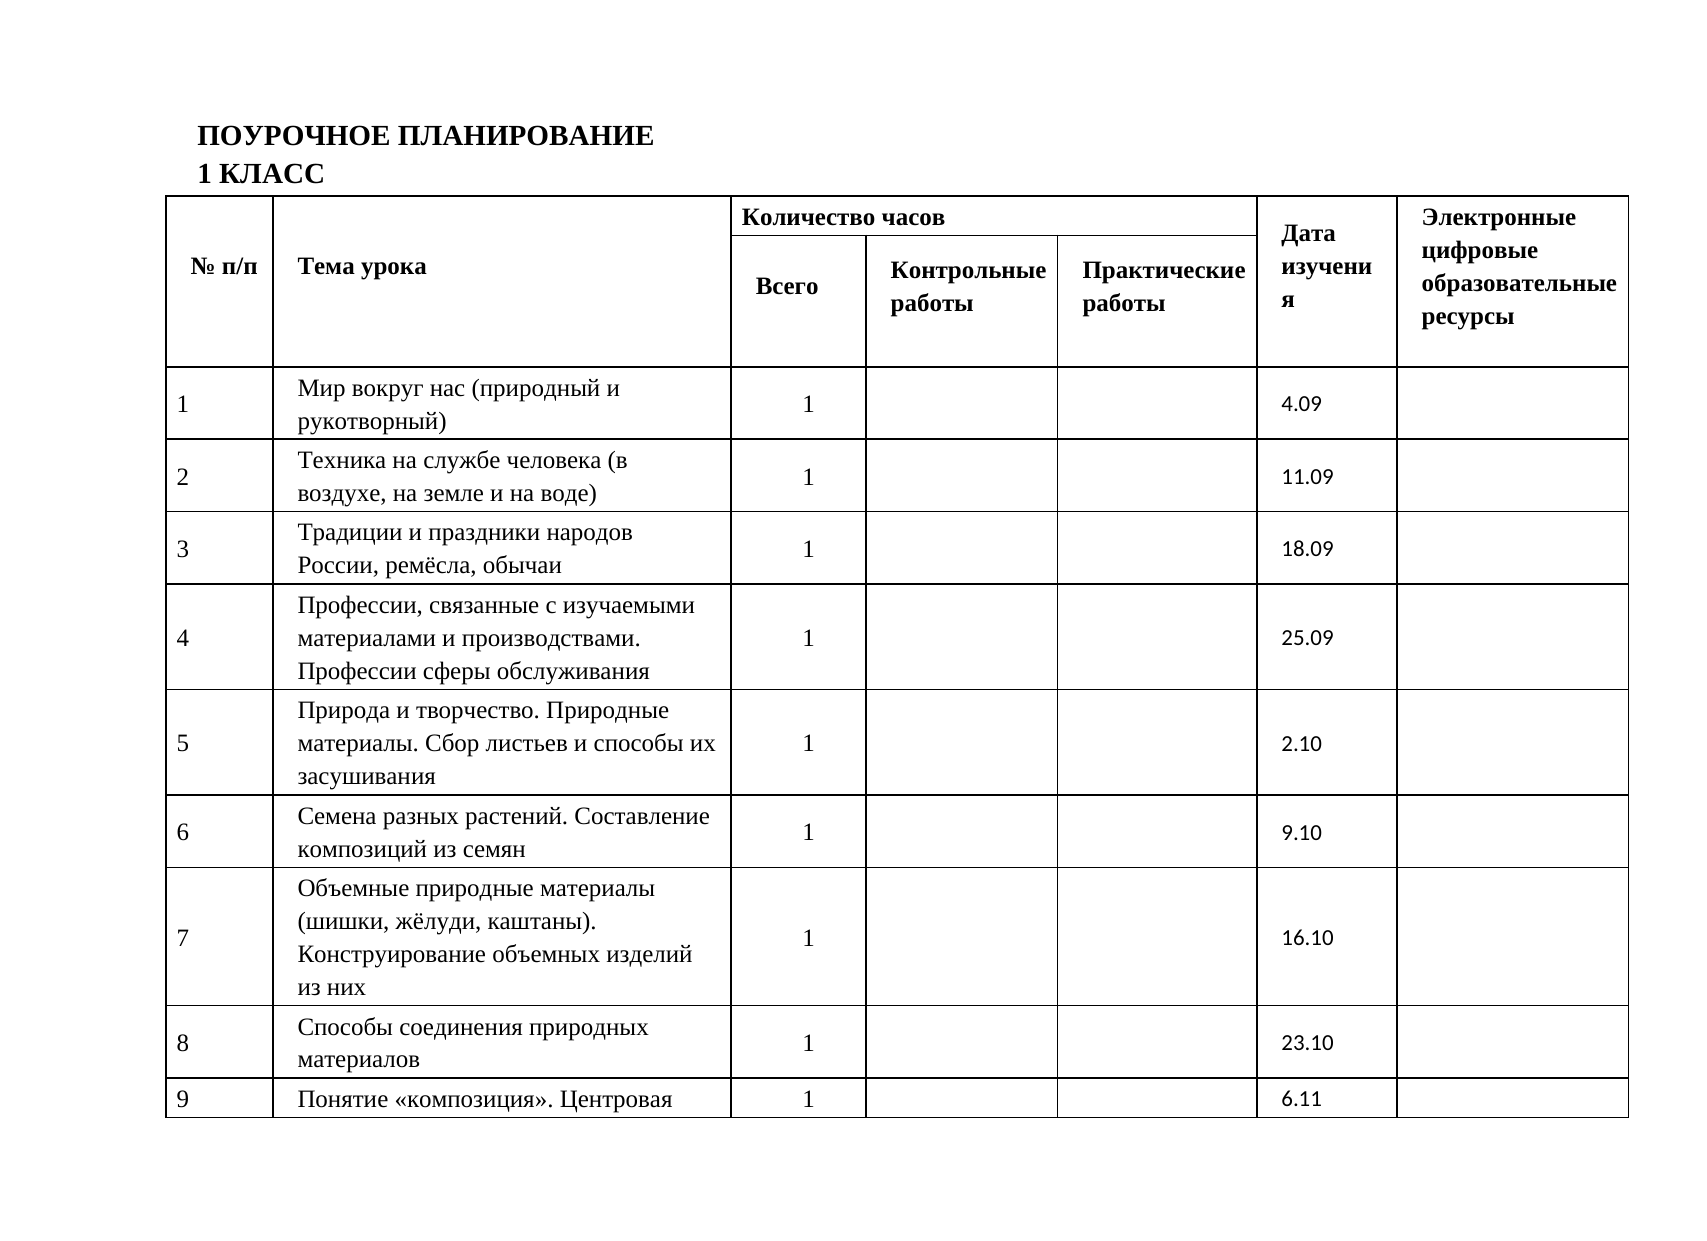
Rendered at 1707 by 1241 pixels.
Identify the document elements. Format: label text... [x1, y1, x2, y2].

table_cell [867, 868, 1057, 1005]
table_cell 11.09 [1258, 440, 1396, 511]
table_header № п/п [167, 197, 272, 366]
table_cell 1 [732, 868, 865, 1005]
table_cell [867, 796, 1057, 866]
table_cell 1 [167, 368, 272, 438]
table_cell [1398, 868, 1628, 1005]
table_cell Профессии, связанные с изучаемыми материалами и производствами. Профессии сферы обслуживания [274, 585, 730, 688]
table_cell [1058, 368, 1256, 438]
table_cell Контрольные работы [867, 236, 1057, 366]
table_cell 1 [732, 585, 865, 688]
table_cell [867, 1079, 1057, 1117]
table_cell Всего [732, 236, 865, 366]
table_cell [867, 690, 1057, 794]
table_cell [1398, 368, 1628, 438]
table_cell 23.10 [1258, 1006, 1396, 1077]
table_header Тема урока [274, 197, 730, 366]
table_cell [1058, 440, 1256, 511]
table_cell Способы соединения природных материалов [274, 1006, 730, 1077]
table_cell [1398, 585, 1628, 688]
table_cell Традиции и праздники народов России, ремёсла, обычаи [274, 512, 730, 583]
table_cell 1 [732, 512, 865, 583]
table_cell 4 [167, 585, 272, 688]
table_cell [1398, 796, 1628, 866]
table_cell 5 [167, 690, 272, 794]
table_header Электронные цифровые образовательные ресурсы [1398, 197, 1628, 366]
table_cell 8 [167, 1006, 272, 1077]
table_cell [1398, 1006, 1628, 1077]
table_cell 3 [167, 512, 272, 583]
table_header Количество часов [732, 197, 1256, 234]
text ПОУРОЧНОЕ ПЛАНИРОВАНИЕ [190, 118, 1618, 152]
table_cell 9 [167, 1079, 272, 1117]
table_cell Практические работы [1058, 236, 1256, 366]
table_cell Семена разных растений. Составление композиций из семян [274, 796, 730, 866]
table_cell 18.09 [1258, 512, 1396, 583]
table_cell [1398, 440, 1628, 511]
table_cell 6 [167, 796, 272, 866]
table_cell Техника на службе человека (в воздухе, на земле и на воде) [274, 440, 730, 511]
table_cell 9.10 [1258, 796, 1396, 866]
table_cell 7 [167, 868, 272, 1005]
table_cell 1 [732, 440, 865, 511]
table_cell [1058, 585, 1256, 688]
table_header Дата изучения [1258, 197, 1396, 366]
table_cell [1398, 690, 1628, 794]
table_cell [1058, 1006, 1256, 1077]
text 1 КЛАСС [190, 157, 1618, 190]
table_cell [867, 368, 1057, 438]
table_cell Мир вокруг нас (природный и рукотворный) [274, 368, 730, 438]
table_cell [867, 440, 1057, 511]
table_cell [867, 585, 1057, 688]
table_cell 4.09 [1258, 368, 1396, 438]
table_cell [1058, 796, 1256, 866]
table_cell 2.10 [1258, 690, 1396, 794]
table_cell 16.10 [1258, 868, 1396, 1005]
table_cell 1 [732, 796, 865, 866]
table_cell 1 [732, 1006, 865, 1077]
table_cell [1058, 1079, 1256, 1117]
table_cell [867, 512, 1057, 583]
table_cell 1 [732, 1079, 865, 1117]
table_cell Объемные природные материалы (шишки, жёлуди, каштаны). Конструирование объемных изделий из них [274, 868, 730, 1005]
table_cell [867, 1006, 1057, 1077]
table_cell [1398, 512, 1628, 583]
table_cell 1 [732, 690, 865, 794]
table_cell [1058, 690, 1256, 794]
table_cell 1 [732, 368, 865, 438]
table_cell 25.09 [1258, 585, 1396, 688]
table_cell [1058, 512, 1256, 583]
table_cell 6.11 [1258, 1079, 1396, 1117]
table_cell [274, 1079, 730, 1117]
table_cell Природа и творчество. Природные материалы. Сбор листьев и способы их засушивания [274, 690, 730, 794]
table_cell [1398, 1079, 1628, 1117]
table_cell [1058, 868, 1256, 1005]
table_cell 2 [167, 440, 272, 511]
